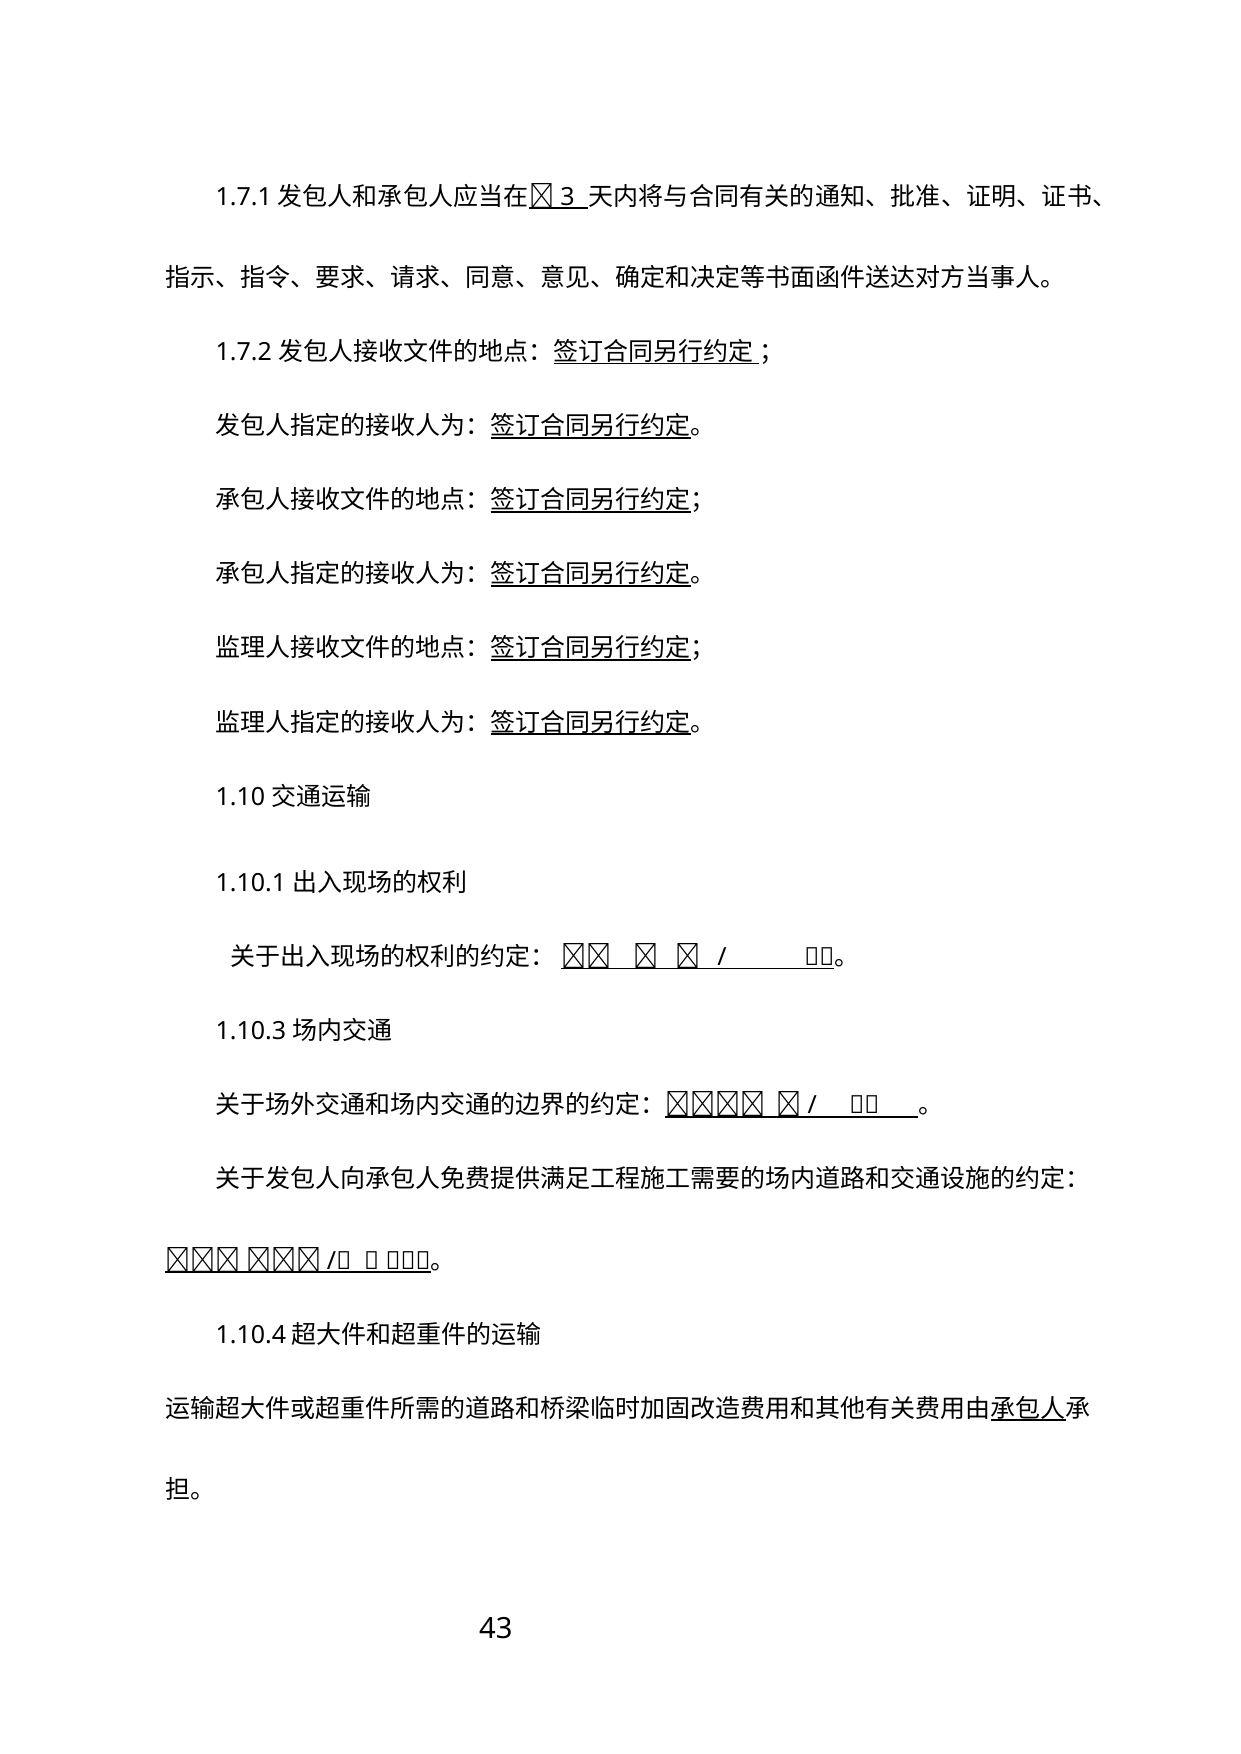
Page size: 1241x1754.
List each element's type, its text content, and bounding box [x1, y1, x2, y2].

text 关于场外交通和场内交通的边界的约定：  /  。 [165, 1070, 1092, 1135]
text 承包人指定的接收人为：签订合同另行约定。 [165, 539, 1092, 604]
text 1.10 交通运输 [165, 762, 1092, 827]
text 运输超大件或超重件所需的道路和桥梁临时加固改造费用和其他有关费用由承包人承担。 [165, 1374, 1092, 1520]
text 1.7.2 发包人接收文件的地点：签订合同另行约定 ； [165, 317, 1092, 382]
text 1.10.3 场内交通 [165, 996, 1092, 1061]
text 1.10.1 出入现场的权利 [165, 848, 1092, 913]
text 1.10.4超大件和超重件的运输 [165, 1300, 1092, 1365]
text 监理人指定的接收人为：签订合同另行约定。 [165, 688, 1092, 753]
text 1.7.1发包人和承包人应当在 3 天内将与合同有关的通知、批准、证明、证书、指示、指令、要求、请求、同意、意见、确定和决定等书面函件送达对方当事人。 [165, 162, 1092, 308]
text 监理人接收文件的地点：签订合同另行约定； [165, 613, 1092, 678]
text 发包人指定的接收人为：签订合同另行约定。 [165, 391, 1092, 456]
text 关于发包人向承包人免费提供满足工程施工需要的场内道路和交通设施的约定：  /  。 [165, 1144, 1092, 1291]
text 关于出入现场的权利的约定：    / 。 [230, 922, 1092, 987]
text 承包人接收文件的地点：签订合同另行约定； [165, 465, 1092, 530]
